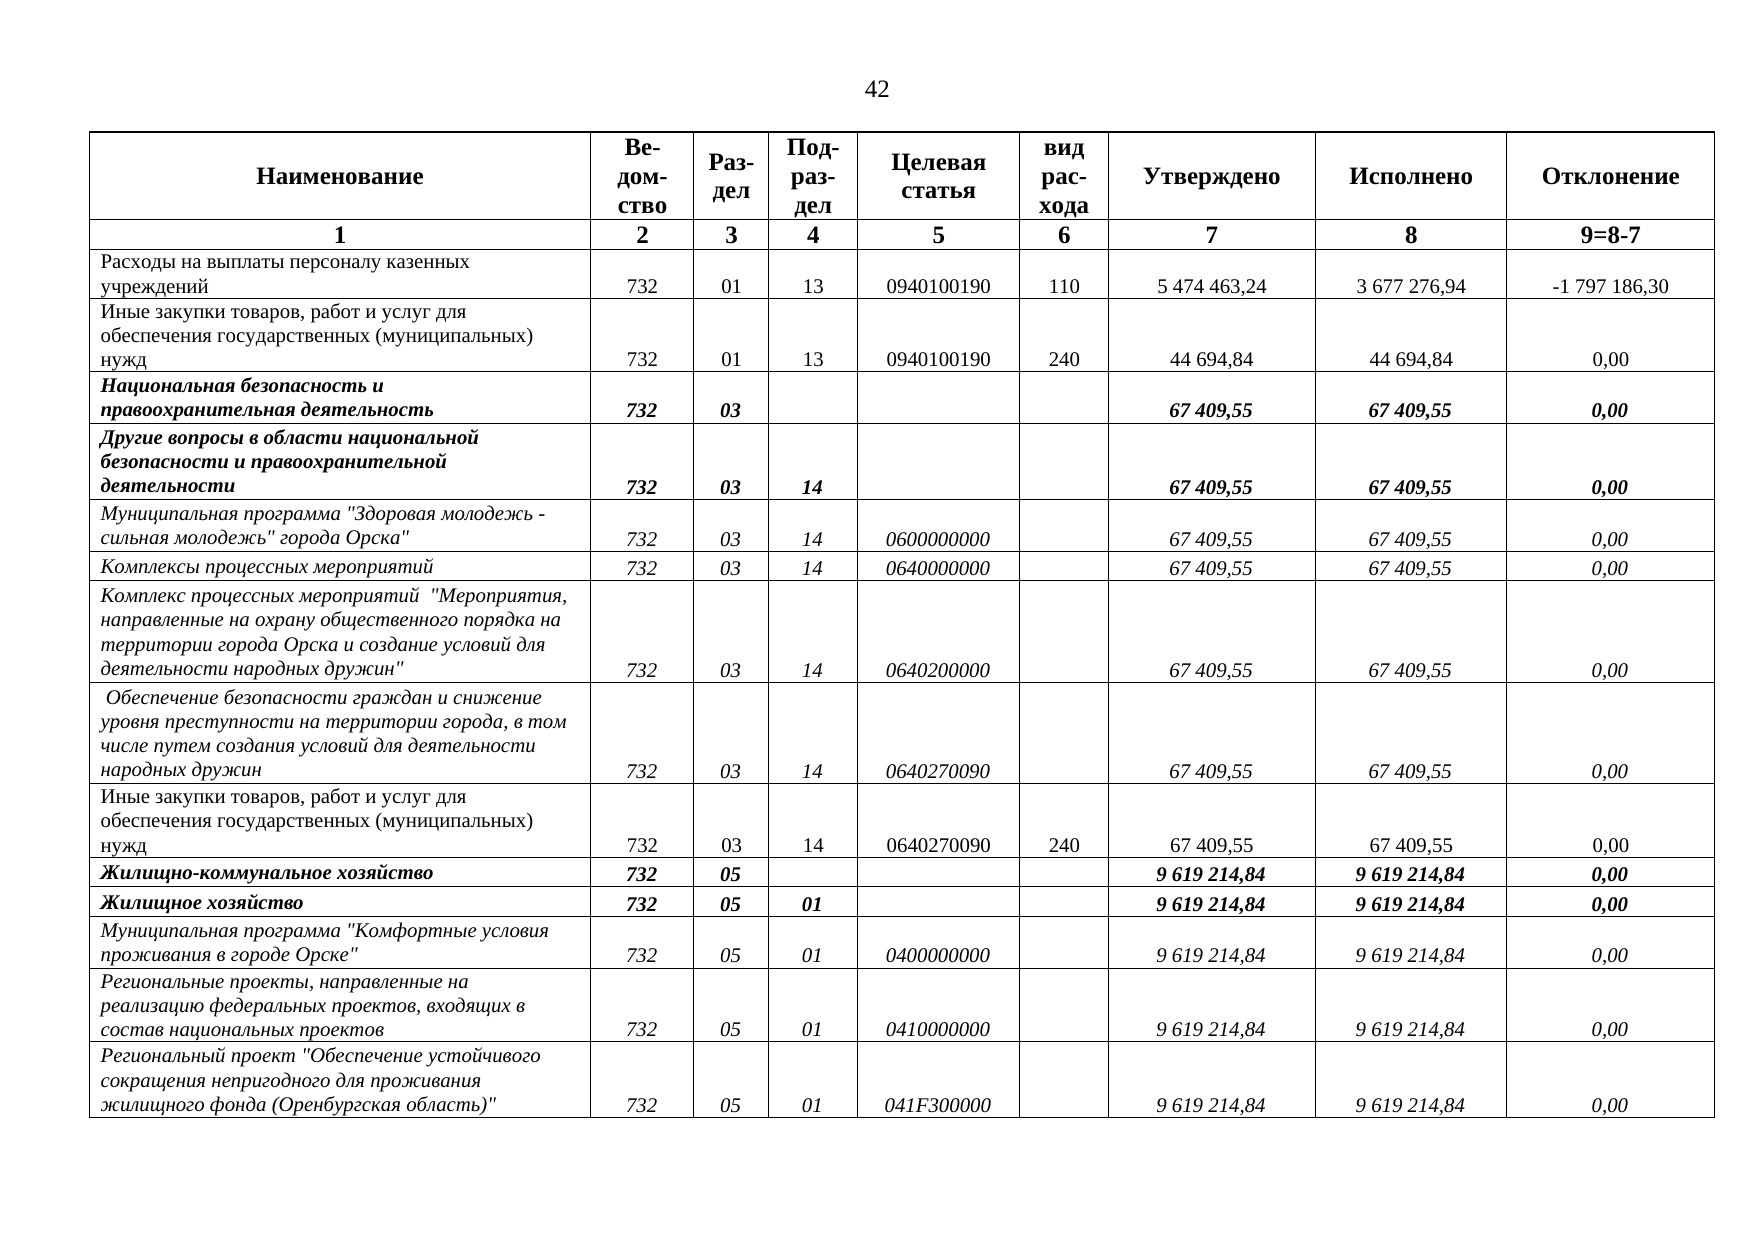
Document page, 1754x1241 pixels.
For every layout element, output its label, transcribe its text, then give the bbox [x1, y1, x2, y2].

table_cell 8 [1316, 220, 1506, 248]
table_cell 9=8-7 [1507, 220, 1714, 248]
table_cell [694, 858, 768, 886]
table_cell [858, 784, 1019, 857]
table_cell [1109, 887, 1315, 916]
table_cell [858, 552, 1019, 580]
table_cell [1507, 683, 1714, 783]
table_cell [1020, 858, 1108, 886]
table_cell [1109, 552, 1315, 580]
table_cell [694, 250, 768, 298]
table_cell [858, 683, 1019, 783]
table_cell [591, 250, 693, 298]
table_header Утверждено [1109, 133, 1315, 219]
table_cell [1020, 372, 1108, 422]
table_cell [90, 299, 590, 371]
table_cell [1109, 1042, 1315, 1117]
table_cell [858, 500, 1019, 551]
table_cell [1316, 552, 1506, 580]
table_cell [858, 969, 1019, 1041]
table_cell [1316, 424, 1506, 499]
table_header вид рас-хода [1020, 133, 1108, 219]
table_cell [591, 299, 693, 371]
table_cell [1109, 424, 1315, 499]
table_header Под- раз- дел [769, 133, 857, 219]
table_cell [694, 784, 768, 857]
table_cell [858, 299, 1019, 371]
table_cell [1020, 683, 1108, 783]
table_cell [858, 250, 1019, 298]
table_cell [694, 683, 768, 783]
table_header Раз-дел [694, 133, 768, 219]
table_cell 5 [858, 220, 1019, 248]
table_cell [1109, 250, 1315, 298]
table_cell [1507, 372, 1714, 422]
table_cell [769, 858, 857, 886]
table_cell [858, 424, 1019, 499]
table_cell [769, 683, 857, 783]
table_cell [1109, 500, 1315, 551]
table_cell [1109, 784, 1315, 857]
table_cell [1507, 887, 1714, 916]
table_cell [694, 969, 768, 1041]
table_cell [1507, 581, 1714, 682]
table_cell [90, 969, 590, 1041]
table_cell 1 [90, 220, 590, 248]
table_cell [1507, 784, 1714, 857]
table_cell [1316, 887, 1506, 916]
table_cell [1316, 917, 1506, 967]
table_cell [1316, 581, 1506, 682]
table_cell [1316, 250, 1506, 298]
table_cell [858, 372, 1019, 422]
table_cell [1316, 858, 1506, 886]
table_cell 2 [591, 220, 693, 248]
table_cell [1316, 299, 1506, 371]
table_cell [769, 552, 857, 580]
table_cell 3 [694, 220, 768, 248]
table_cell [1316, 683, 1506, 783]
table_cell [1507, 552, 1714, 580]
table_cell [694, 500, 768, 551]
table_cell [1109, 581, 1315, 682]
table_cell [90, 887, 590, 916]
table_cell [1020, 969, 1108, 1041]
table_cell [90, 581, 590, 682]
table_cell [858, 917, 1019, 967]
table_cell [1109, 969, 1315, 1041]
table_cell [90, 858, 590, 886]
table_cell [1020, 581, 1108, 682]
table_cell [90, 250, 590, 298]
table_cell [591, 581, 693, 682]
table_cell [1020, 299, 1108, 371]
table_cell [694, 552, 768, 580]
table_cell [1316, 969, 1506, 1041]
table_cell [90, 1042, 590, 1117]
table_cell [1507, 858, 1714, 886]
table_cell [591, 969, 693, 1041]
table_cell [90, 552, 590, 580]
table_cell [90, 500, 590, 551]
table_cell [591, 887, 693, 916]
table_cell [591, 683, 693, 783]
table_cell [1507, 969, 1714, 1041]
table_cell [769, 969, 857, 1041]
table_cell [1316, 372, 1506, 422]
table_header Целевая статья [858, 133, 1019, 219]
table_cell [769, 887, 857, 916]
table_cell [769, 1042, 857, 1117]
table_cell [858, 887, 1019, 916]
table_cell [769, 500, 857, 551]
table_cell 7 [1109, 220, 1315, 248]
table_header Ве- дом-ство [591, 133, 693, 219]
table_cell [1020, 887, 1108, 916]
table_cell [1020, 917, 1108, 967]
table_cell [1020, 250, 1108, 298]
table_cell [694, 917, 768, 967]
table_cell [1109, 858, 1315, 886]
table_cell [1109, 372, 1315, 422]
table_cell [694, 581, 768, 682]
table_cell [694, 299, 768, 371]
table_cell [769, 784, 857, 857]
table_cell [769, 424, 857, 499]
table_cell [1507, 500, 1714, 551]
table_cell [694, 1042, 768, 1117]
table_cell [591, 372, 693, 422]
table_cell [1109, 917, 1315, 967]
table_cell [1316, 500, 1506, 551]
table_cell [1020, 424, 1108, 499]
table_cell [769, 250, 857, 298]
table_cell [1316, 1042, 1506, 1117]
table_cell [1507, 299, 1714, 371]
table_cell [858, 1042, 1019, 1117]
table_cell 6 [1020, 220, 1108, 248]
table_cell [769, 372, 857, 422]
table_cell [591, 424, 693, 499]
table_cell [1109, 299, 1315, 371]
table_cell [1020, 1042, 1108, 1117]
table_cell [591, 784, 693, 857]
table_header Отклонение [1507, 133, 1714, 219]
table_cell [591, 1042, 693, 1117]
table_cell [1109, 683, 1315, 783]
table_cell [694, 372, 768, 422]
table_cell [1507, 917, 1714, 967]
table_cell 4 [769, 220, 857, 248]
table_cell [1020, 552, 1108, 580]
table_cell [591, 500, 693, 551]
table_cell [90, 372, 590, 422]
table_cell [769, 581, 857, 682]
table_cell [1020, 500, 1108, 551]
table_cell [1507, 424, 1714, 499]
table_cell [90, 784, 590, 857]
table_header Исполнено [1316, 133, 1506, 219]
table_header Наименование [90, 133, 590, 219]
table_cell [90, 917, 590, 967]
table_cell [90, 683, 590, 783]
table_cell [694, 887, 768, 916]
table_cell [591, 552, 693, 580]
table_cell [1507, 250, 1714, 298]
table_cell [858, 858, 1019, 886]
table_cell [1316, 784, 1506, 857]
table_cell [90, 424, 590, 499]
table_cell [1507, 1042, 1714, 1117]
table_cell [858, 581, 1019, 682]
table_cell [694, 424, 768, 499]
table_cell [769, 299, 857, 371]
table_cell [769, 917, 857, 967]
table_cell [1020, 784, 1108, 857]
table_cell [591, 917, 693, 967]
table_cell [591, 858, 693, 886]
